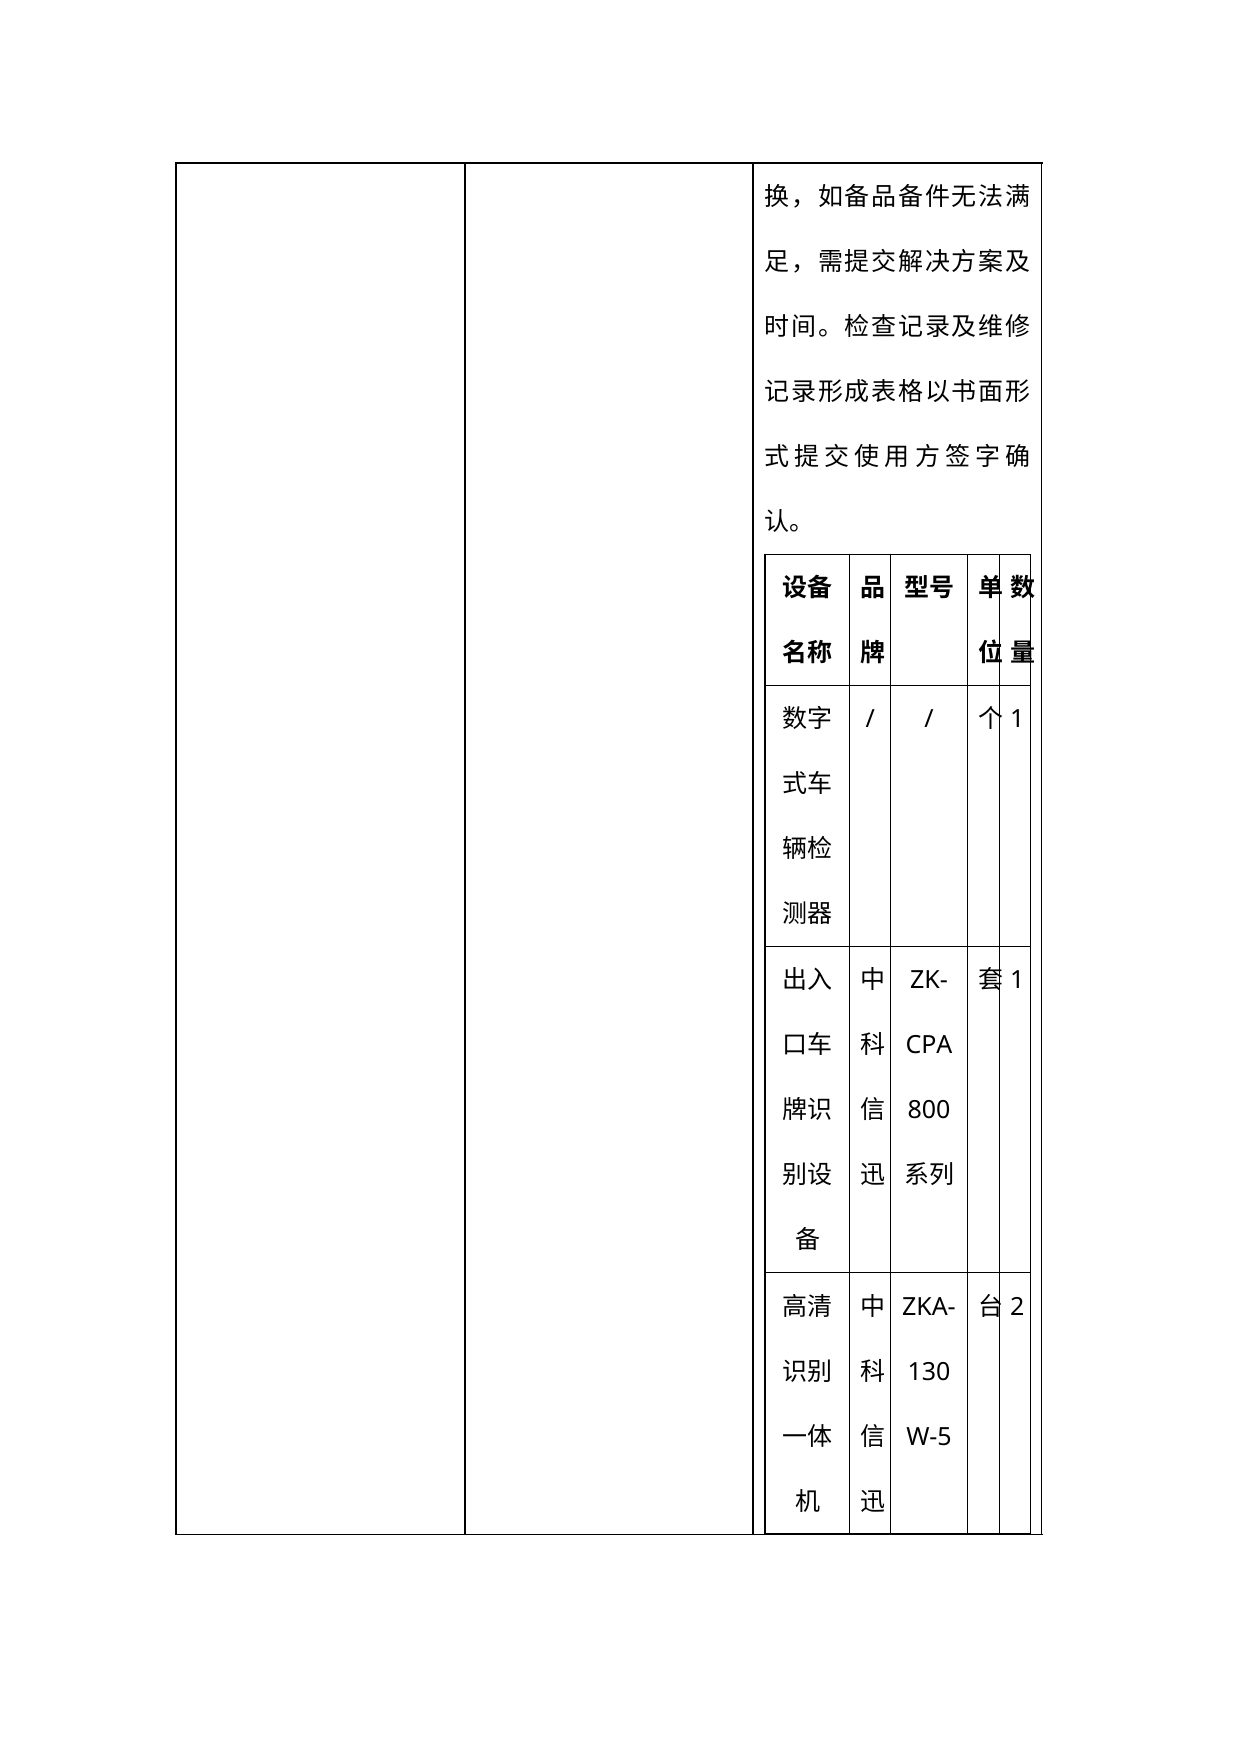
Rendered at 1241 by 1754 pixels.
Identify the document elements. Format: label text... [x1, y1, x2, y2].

table_cell ★ [466, 164, 752, 1534]
table_cell 1 [177, 164, 464, 1534]
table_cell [754, 164, 1041, 1534]
